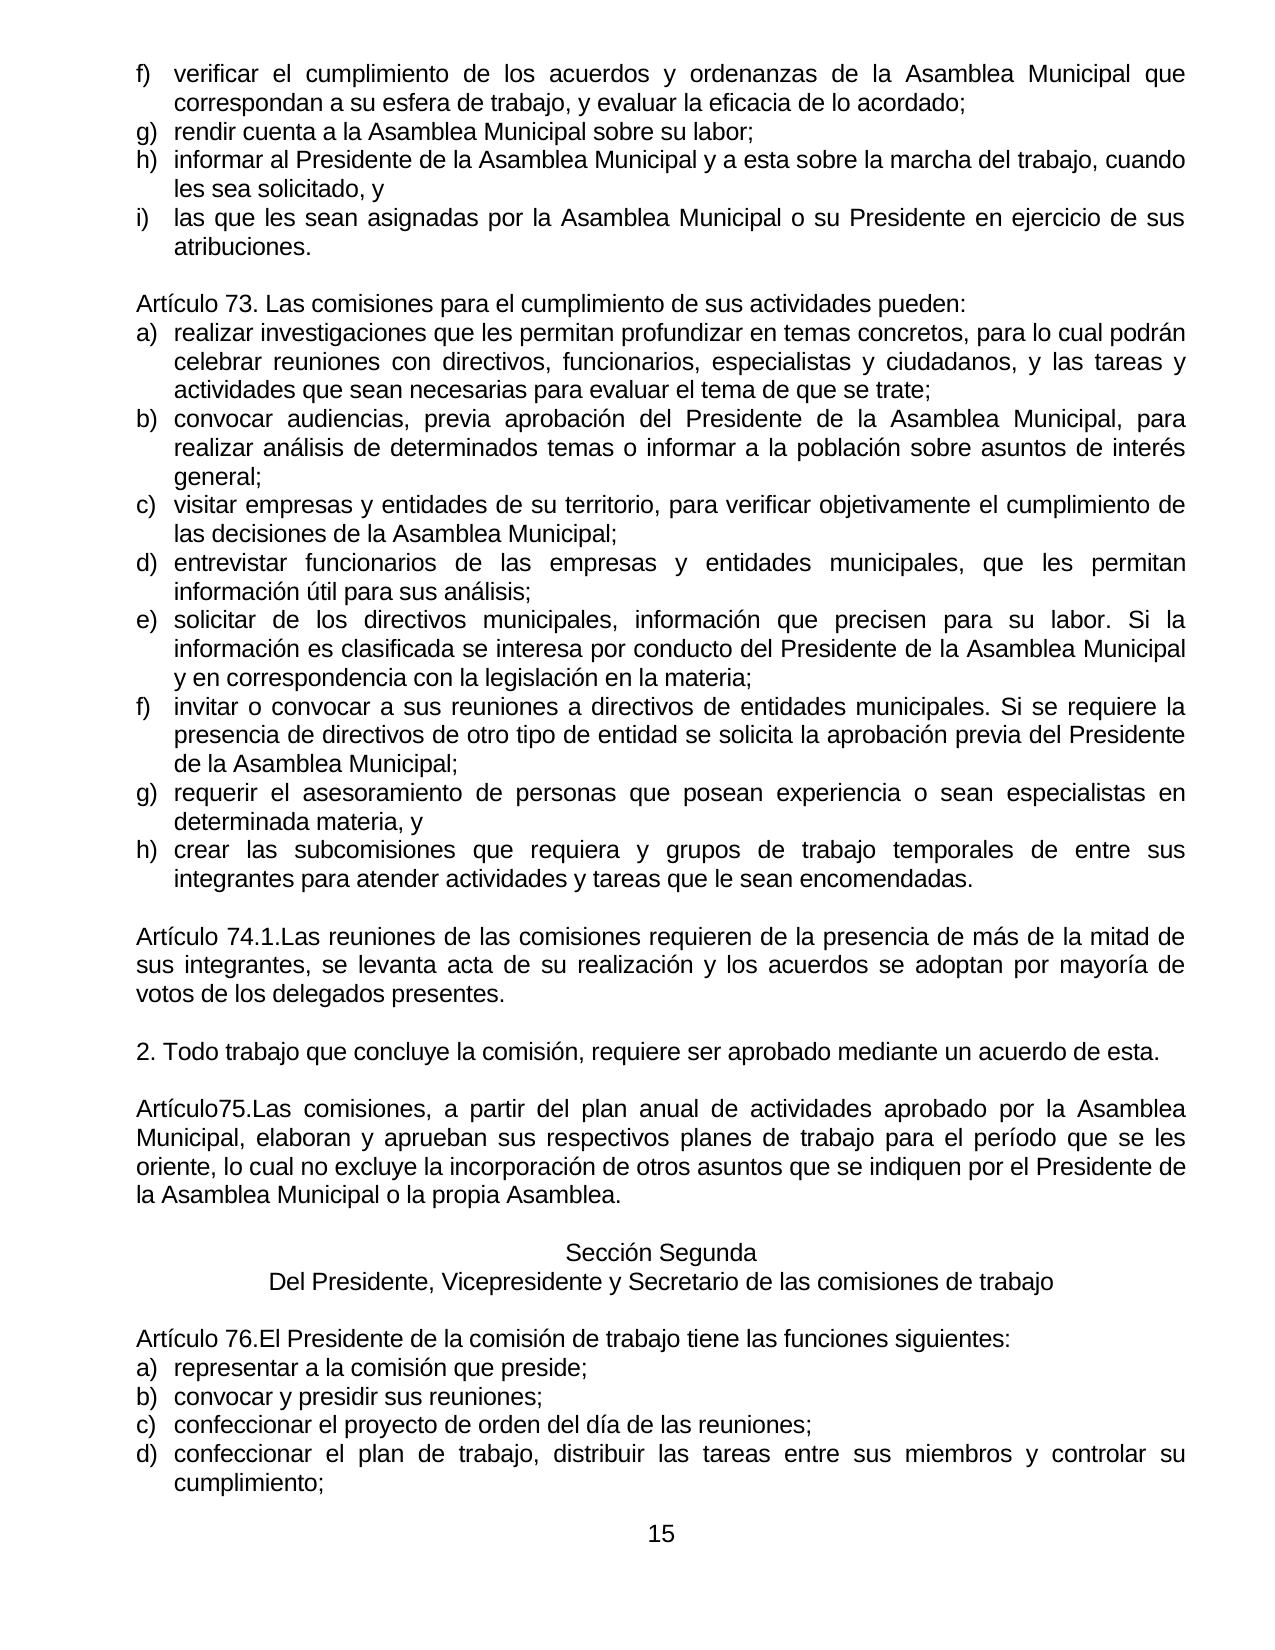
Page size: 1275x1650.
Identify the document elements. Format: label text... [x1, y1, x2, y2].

list rendir cuenta a la Asamblea Municipal sobre su labor; [136, 117, 1186, 145]
list confeccionar el plan de trabajo, distribuir las tareas entre sus miembros y controlar su cumplimiento; [136, 1439, 1186, 1497]
list verificar el cumplimiento de los acuerdos y ordenanzas de la Asamblea Municipal que correspondan a su esfera de trabajo, y evaluar la eficacia de lo acordado; [136, 59, 1186, 117]
list requerir el asesoramiento de personas que posean experiencia o sean especialistas en determinada materia, y [136, 778, 1186, 835]
list convocar y presidir sus reuniones; [136, 1382, 1186, 1410]
text 2. Todo trabajo que concluye la comisión, requiere ser aprobado mediante un acuerdo de esta. [136, 1037, 1186, 1065]
list solicitar de los directivos municipales, información que precisen para su labor. Si la información es clasificada se interesa por conducto del Presidente de la Asamblea Municipal y en correspondencia con la legislación en la materia; [136, 605, 1186, 692]
list visitar empresas y entidades de su territorio, para verificar objetivamente el cumplimiento de las decisiones de la Asamblea Municipal; [136, 490, 1186, 548]
list las que les sean asignadas por la Asamblea Municipal o su Presidente en ejercicio de sus atribuciones. [136, 203, 1186, 260]
list entrevistar funcionarios de las empresas y entidades municipales, que les permitan información útil para sus análisis; [136, 548, 1186, 605]
list realizar investigaciones que les permitan profundizar en temas concretos, para lo cual podrán celebrar reuniones con directivos, funcionarios, especialistas y ciudadanos, y las tareas y actividades que sean necesarias para evaluar el tema de que se trate; [136, 318, 1186, 404]
text Artículo 76.El Presidente de la comisión de trabajo tiene las funciones siguientes: [136, 1324, 1186, 1353]
list confeccionar el proyecto de orden del día de las reuniones; [136, 1410, 1186, 1439]
list representar a la comisión que preside; [136, 1353, 1186, 1382]
text Artículo 73. Las comisiones para el cumplimiento de sus actividades pueden: [136, 289, 1186, 318]
list convocar audiencias, previa aprobación del Presidente de la Asamblea Municipal, para realizar análisis de determinados temas o informar a la población sobre asuntos de interés general; [136, 404, 1186, 490]
text Sección Segunda [136, 1238, 1186, 1267]
text Artículo 74.1.Las reuniones de las comisiones requieren de la presencia de más de la mitad de sus integrantes, se levanta acta de su realización y los acuerdos se adoptan por mayoría de votos de los delegados presentes. [136, 922, 1186, 1008]
text Del Presidente, Vicepresidente y Secretario de las comisiones de trabajo [136, 1267, 1186, 1295]
list invitar o convocar a sus reuniones a directivos de entidades municipales. Si se requiere la presencia de directivos de otro tipo de entidad se solicita la aprobación previa del Presidente de la Asamblea Municipal; [136, 692, 1186, 778]
text Artículo75.Las comisiones, a partir del plan anual de actividades aprobado por la Asamblea Municipal, elaboran y aprueban sus respectivos planes de trabajo para el período que se les oriente, lo cual no excluye la incorporación de otros asuntos que se indiquen por el Presidente de la Asamblea Municipal o la propia Asamblea. [136, 1094, 1186, 1209]
list crear las subcomisiones que requiera y grupos de trabajo temporales de entre sus integrantes para atender actividades y tareas que le sean encomendadas. [136, 835, 1186, 893]
list informar al Presidente de la Asamblea Municipal y a esta sobre la marcha del trabajo, cuando les sea solicitado, y [136, 145, 1186, 203]
